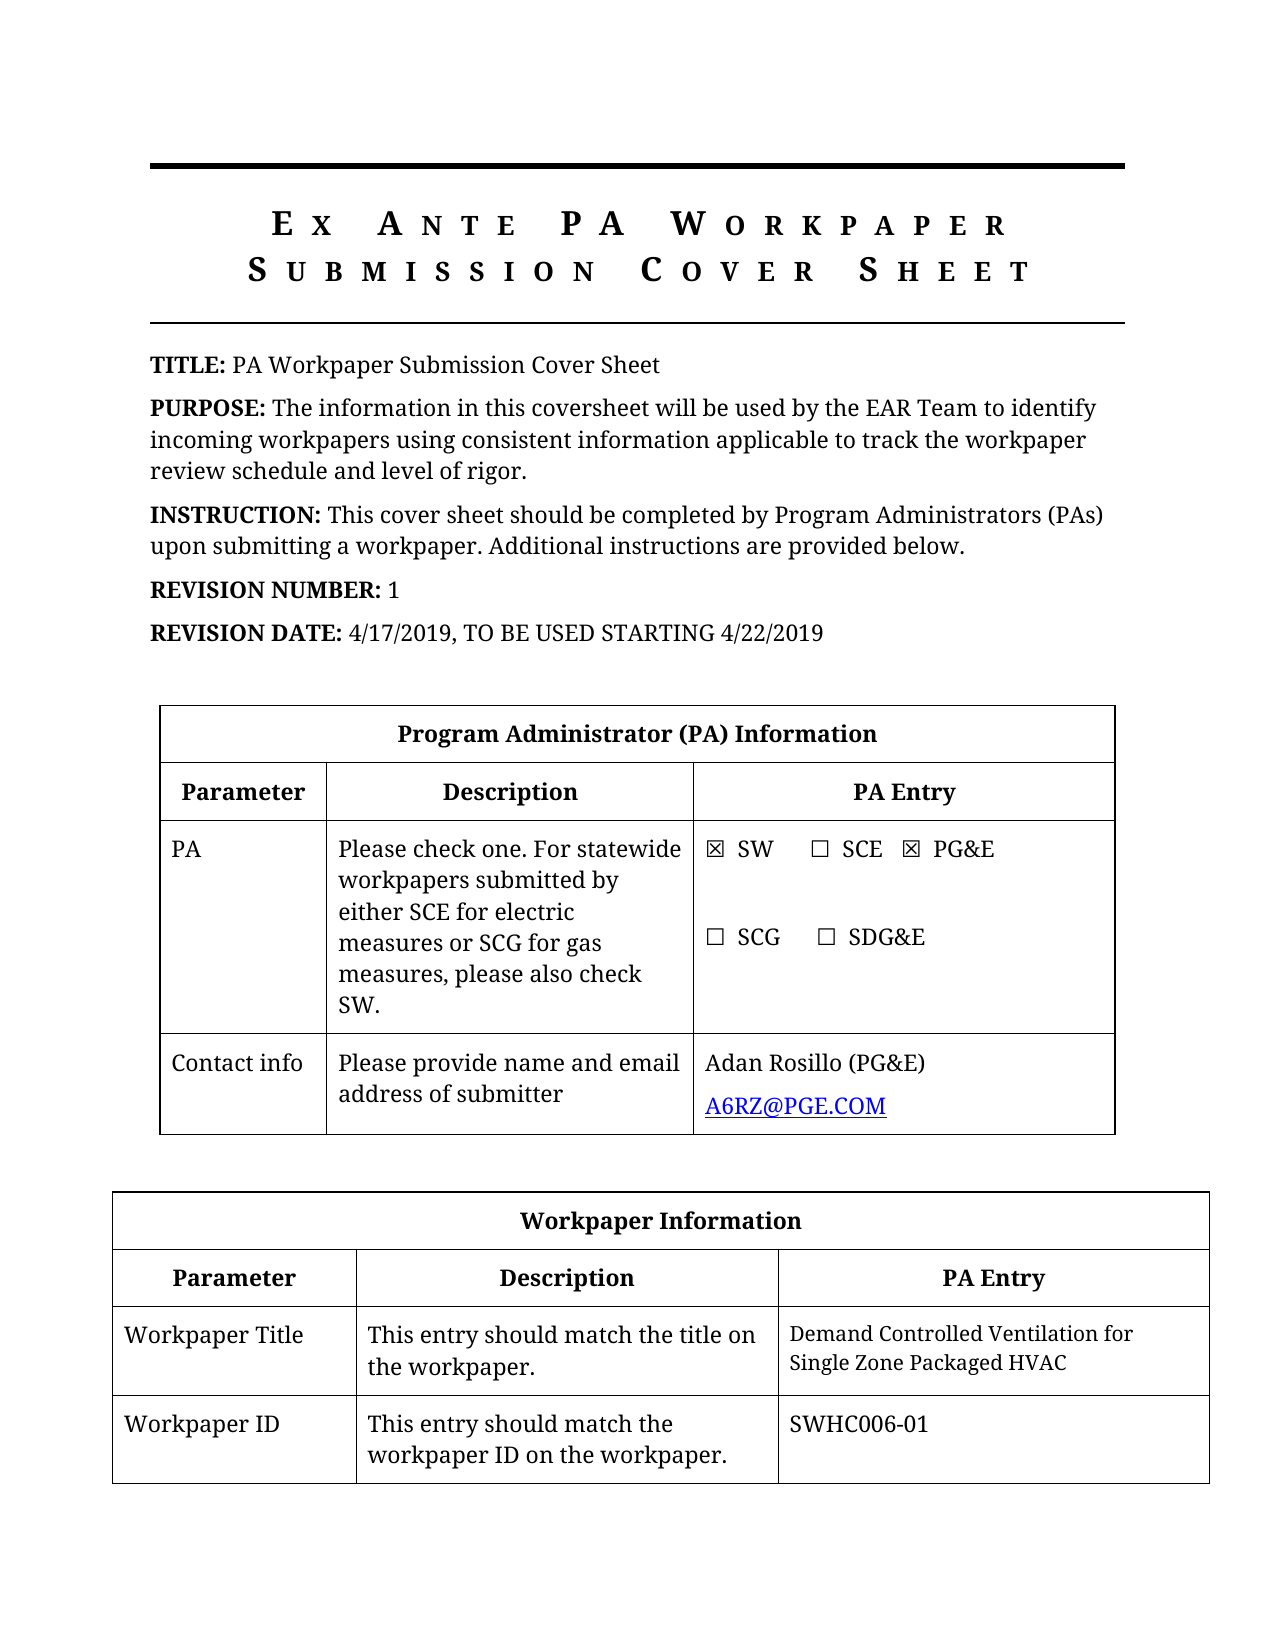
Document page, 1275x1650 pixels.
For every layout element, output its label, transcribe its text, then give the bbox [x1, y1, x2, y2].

table_cell Parameter [161, 763, 326, 819]
table_cell This entry should match the workpaper ID on the workpaper. [357, 1396, 778, 1483]
table_cell Description [357, 1250, 778, 1306]
text INSTRUCTION: This cover sheet should be completed by Program Administrators (PAs) upon submitting a workpaper. Additional instructions are provided below. [150, 499, 1125, 561]
text REVISION NUMBER: 1 [150, 574, 1125, 605]
table_cell SWHC006-01 [779, 1396, 1209, 1483]
table_cell Workpaper ID [113, 1396, 356, 1483]
text Ex Ante PA Workpaper Submission Cover Sheet [150, 169, 1125, 322]
table_cell Workpaper Title [113, 1307, 356, 1394]
table_cell Description [327, 763, 693, 819]
table_cell Demand Controlled Ventilation for Single Zone Packaged HVAC [779, 1307, 1209, 1394]
table_cell PA Entry [694, 763, 1114, 819]
table_cell SW SCE PG&E SCG SDG&E [694, 821, 1114, 1033]
table_cell Contact info [161, 1034, 326, 1134]
table_header Program Administrator (PA) Information [161, 706, 1114, 762]
text REVISION DATE: 4/17/2019, to be used starting 4/22/2019 [150, 617, 1125, 649]
table_cell Parameter [113, 1250, 356, 1306]
table_cell Please provide name and email address of submitter [327, 1034, 693, 1134]
text Title: PA Workpaper Submission Cover Sheet [150, 349, 1125, 380]
table_cell This entry should match the title on the workpaper. [357, 1307, 778, 1394]
table_header Workpaper Information [113, 1193, 1209, 1249]
text Purpose: The information in this coversheet will be used by the EAR Team to identify incoming workpapers using consistent information applicable to track the workpaper review schedule and level of rigor. [150, 392, 1125, 486]
table_cell PA Entry [779, 1250, 1209, 1306]
table_cell PA [161, 821, 326, 1033]
table_cell Please check one. For statewide workpapers submitted by either SCE for electric measures or SCG for gas measures, please also check SW. [327, 821, 693, 1033]
table_cell Adan Rosillo (PG&E) A6RZ@PGE.COM [694, 1034, 1114, 1134]
